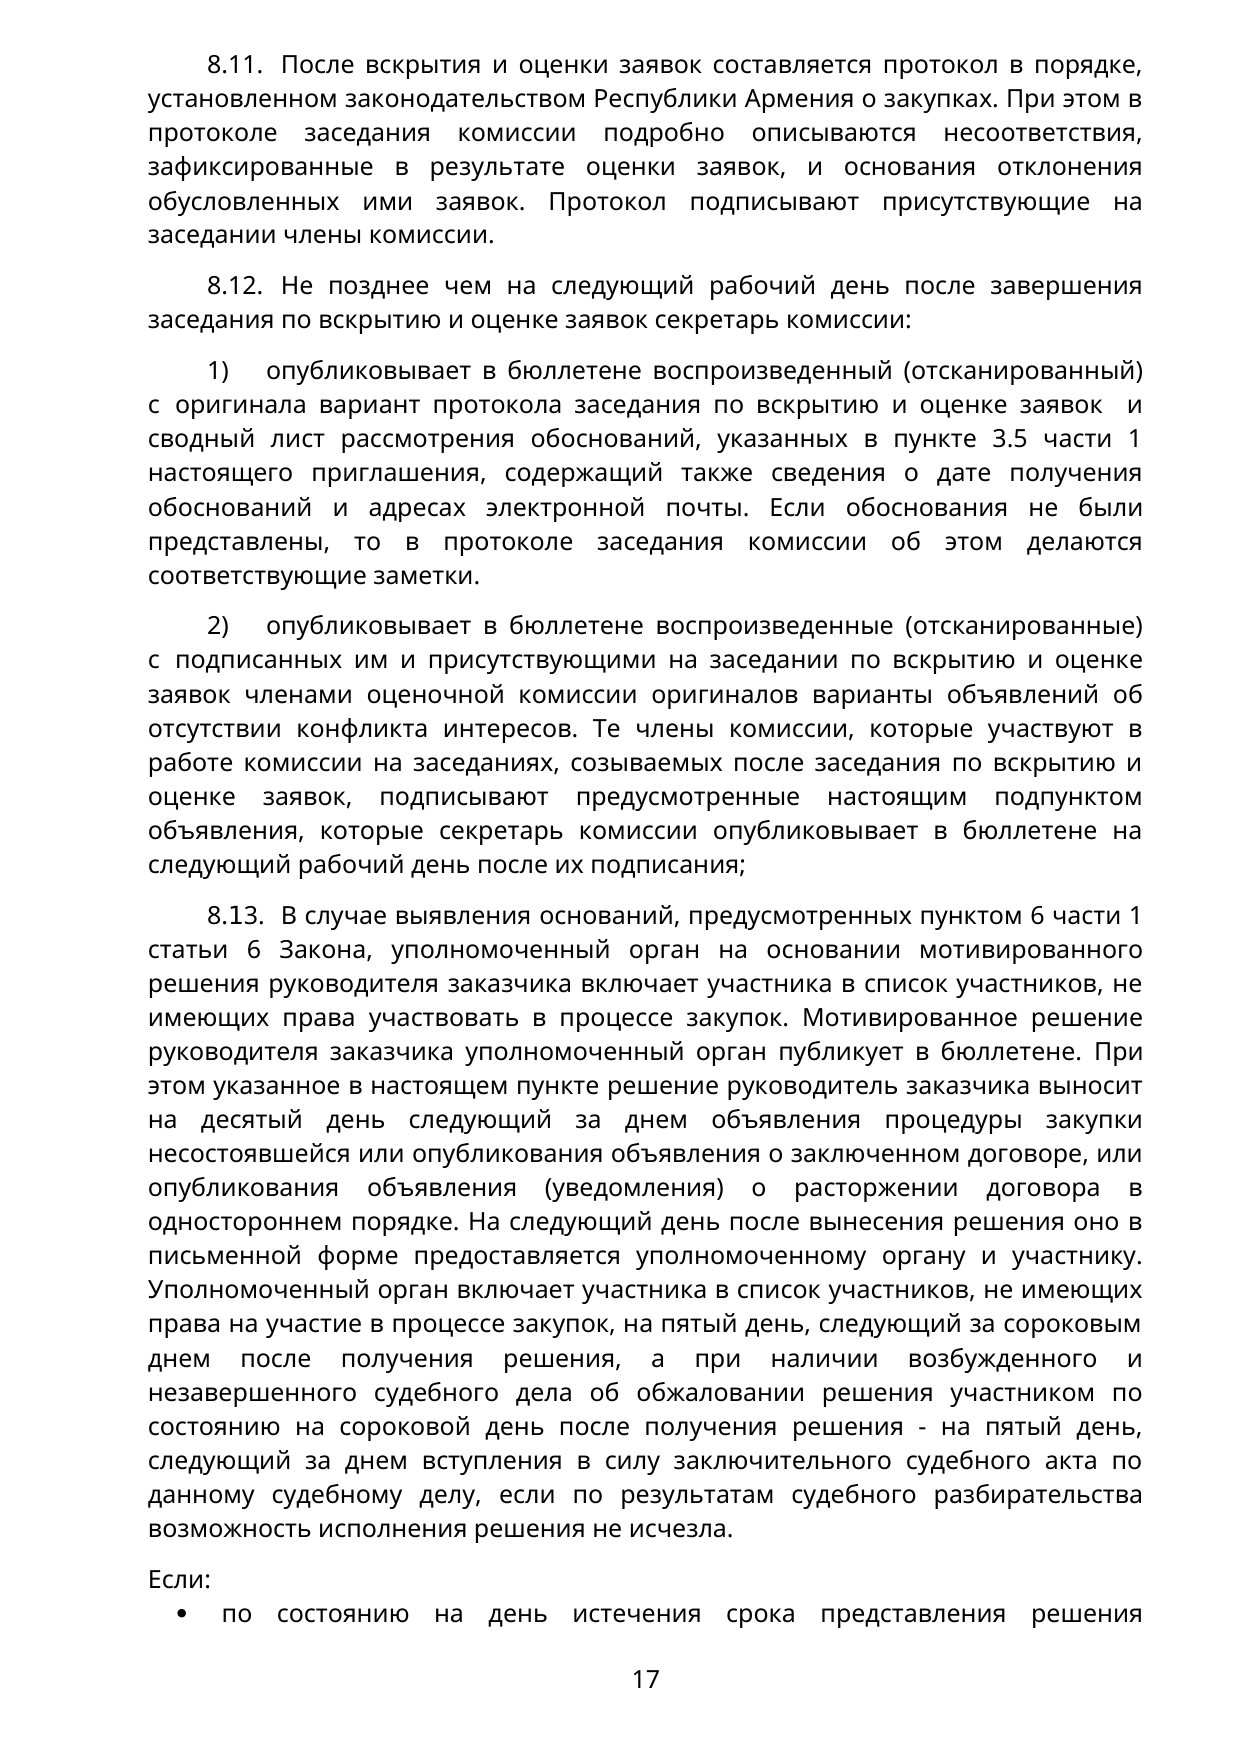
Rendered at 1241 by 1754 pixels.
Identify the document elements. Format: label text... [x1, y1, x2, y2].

text 2) опубликовывает в бюллетене воспроизведенные (отсканированные) с подписанных им и присутствующими на заседании по вскрытию и оценке заявок членами оценочной комиссии оригиналов варианты объявлений об отсутствии конфликта интересов. Те члены комиссии, которые участвуют в работе комиссии на заседаниях, созываемых после заседания по вскрытию и оценке заявок, подписывают предусмотренные настоящим подпунктом объявления, которые секретарь комиссии опубликовывает в бюллетене на следующий рабочий день после их подписания; [148, 608, 1144, 881]
text Если: [148, 1561, 1144, 1595]
text 8.13. В случае выявления оснований, предусмотренных пунктом 6 части 1 статьи 6 Закона, уполномоченный орган на основании мотивированного решения руководителя заказчика включает участника в список участников, не имеющих права участвовать в процессе закупок. Мотивированное решение руководителя заказчика уполномоченный орган публикует в бюллетене. При этом указанное в настоящем пункте решение руководитель заказчика выносит на десятый день следующий за днем объявления процедуры закупки несостоявшейся или опубликования объявления о заключенном договоре, или опубликования объявления (уведомления) о расторжении договора в одностороннем порядке. На следующий день после вынесения решения оно в письменной форме предоставляется уполномоченному органу и участнику. Уполномоченный орган включает участника в список участников, не имеющих права на участие в процессе закупок, на пятый день, следующий за сороковым днем после получения решения, а при наличии возбужденного и незавершенного судебного дела об обжаловании решения участником по состоянию на сороковой день после получения решения - на пятый день, следующий за днем вступления в силу заключительного судебного акта по данному судебному делу, если по результатам судебного разбирательства возможность исполнения решения не исчезла. [148, 897, 1144, 1544]
text 1) опубликовывает в бюллетене воспроизведенный (отсканированный) с оригинала вариант протокола заседания по вскрытию и оценке заявок и сводный лист рассмотрения обоснований, указанных в пункте 3.5 части 1 настоящего приглашения, содержащий также сведения о дате получения обоснований и адресах электронной почты. Если обоснования не были представлены, то в протоколе заседания комиссии об этом делаются соответствующие заметки. [148, 353, 1144, 591]
text 8.12. Не позднее чем на следующий рабочий день после завершения заседания по вскрытию и оценке заявок секретарь комиссии: [148, 268, 1144, 336]
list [148, 1595, 1144, 1629]
text 8.11. После вскрытия и оценки заявок составляется протокол в порядке, установленном законодательством Республики Армения о закупках. При этом в протоколе заседания комиссии подробно описываются несоответствия, зафиксированные в результате оценки заявок, и основания отклонения обусловленных ими заявок. Протокол подписывают присутствующие на заседании члены комиссии. [148, 47, 1144, 251]
